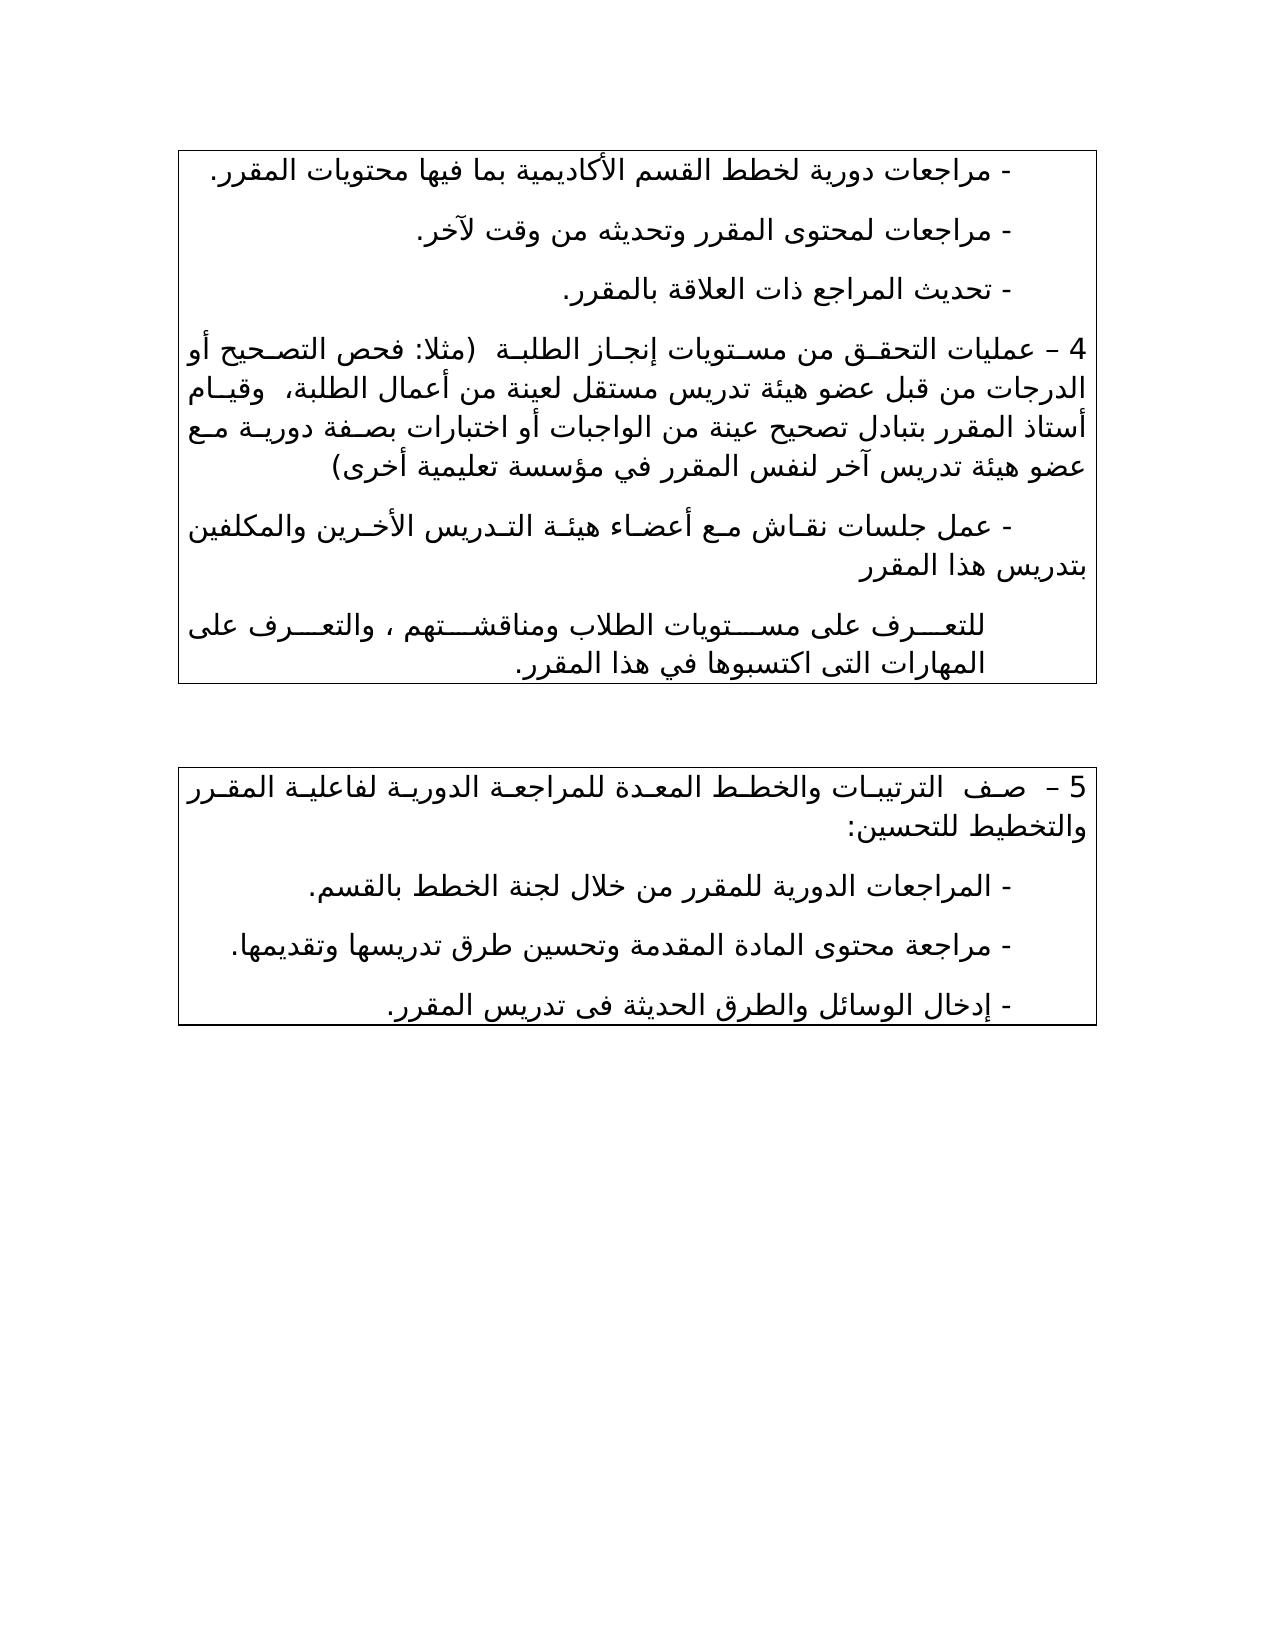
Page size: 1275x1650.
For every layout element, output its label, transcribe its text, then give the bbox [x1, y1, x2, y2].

text - إدخال الوسائل والطرق الحديثة فى تدريس المقرر. [179, 985, 1096, 1024]
text 4 – عمليات التحقق من مستويات إنجاز الطلبة (مثلا: فحص التصحيح أو الدرجات من قبل عضو هيئة تدريس مستقل لعينة من أعمال الطلبة، وقيام أستاذ المقرر بتبادل تصحيح عينة من الواجبات أو اختبارات بصفة دورية مع عضو هيئة تدريس آخر لنفس المقرر في مؤسسة تعليمية أخرى) [179, 329, 1096, 483]
text - تحديث المراجع ذات العلاقة بالمقرر. [179, 269, 1096, 307]
text 5 – صف الترتيبات والخطط المعدة للمراجعة الدورية لفاعلية المقرر والتخطيط للتحسين: [179, 768, 1096, 843]
text - مراجعة محتوى المادة المقدمة وتحسين طرق تدريسها وتقديمها. [179, 926, 1096, 963]
text - مراجعات لمحتوى المقرر وتحديثه من وقت لآخر. [179, 210, 1096, 247]
text - مراجعات دورية لخطط القسم الأكاديمية بما فيها محتويات المقرر. [179, 151, 1096, 187]
text للتعرف على مستويات الطلاب ومناقشتهم ، والتعرف على المهارات التى اكتسبوها في هذا المقرر. [179, 605, 1096, 683]
text - المراجعات الدورية للمقرر من خلال لجنة الخطط بالقسم. [179, 866, 1096, 903]
text - عمل جلسات نقاش مع أعضاء هيئة التدريس الأخرين والمكلفين بتدريس هذا المقرر [179, 506, 1096, 582]
